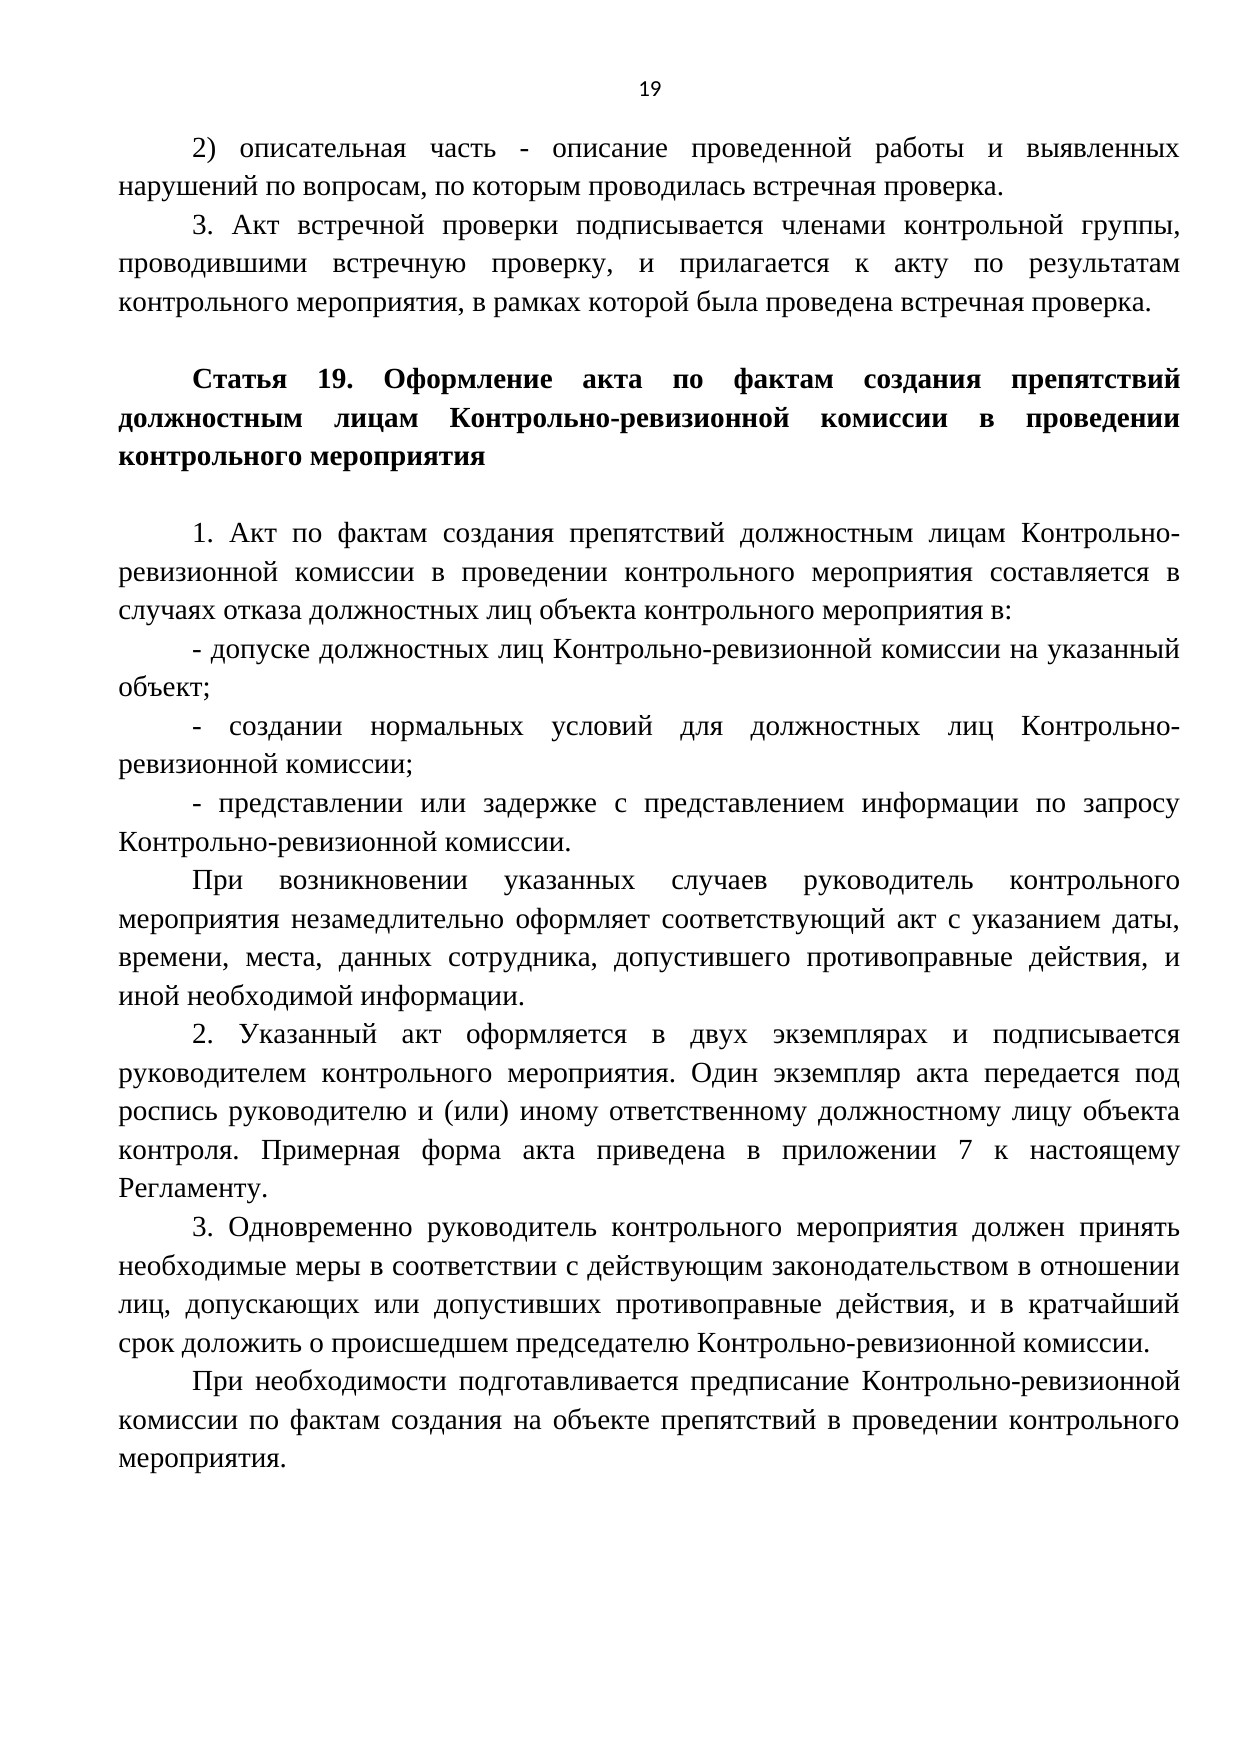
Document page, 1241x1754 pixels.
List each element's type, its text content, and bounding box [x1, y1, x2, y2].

text 2. Указанный акт оформляется в двух экземплярах и подписывается руководителем контрольного мероприятия. Один экземпляр акта передается под роспись руководителю и (или) иному ответственному должностному лицу объекта контроля. Примерная форма акта приведена в приложении 7 к настоящему Регламенту. [118, 1016, 1181, 1204]
text - создании нормальных условий для должностных лиц Контрольно-ревизионной комиссии; [118, 708, 1181, 780]
text 2) описательная часть - описание проведенной работы и выявленных нарушений по вопросам, по которым проводилась встречная проверка. [118, 130, 1181, 202]
text 3. Акт встречной проверки подписывается членами контрольной группы, проводившими встречную проверку, и прилагается к акту по результатам контрольного мероприятия, в рамках которой была проведена встречная проверка. [118, 207, 1181, 318]
text При возникновении указанных случаев руководитель контрольного мероприятия незамедлительно оформляет соответствующий акт с указанием даты, времени, места, данных сотрудника, допустившего противоправные действия, и иной необходимой информации. [118, 862, 1181, 1011]
text - допуске должностных лиц Контрольно-ревизионной комиссии на указанный объект; [118, 631, 1181, 703]
text Статья 19. Оформление акта по фактам создания препятствий должностным лицам Контрольно-ревизионной комиссии в проведении контрольного мероприятия [118, 361, 1181, 472]
text При необходимости подготавливается предписание Контрольно-ревизионной комиссии по фактам создания на объекте препятствий в проведении контрольного мероприятия. [118, 1363, 1181, 1474]
text 3. Одновременно руководитель контрольного мероприятия должен принять необходимые меры в соответствии с действующим законодательством в отношении лиц, допускающих или допустивших противоправные действия, и в кратчайший срок доложить о происшедшем председателю Контрольно-ревизионной комиссии. [118, 1209, 1181, 1358]
text 1. Акт по фактам создания препятствий должностным лицам Контрольно-ревизионной комиссии в проведении контрольного мероприятия составляется в случаях отказа должностных лиц объекта контрольного мероприятия в: [118, 515, 1181, 626]
text - представлении или задержке с представлением информации по запросу Контрольно-ревизионной комиссии. [118, 785, 1181, 857]
